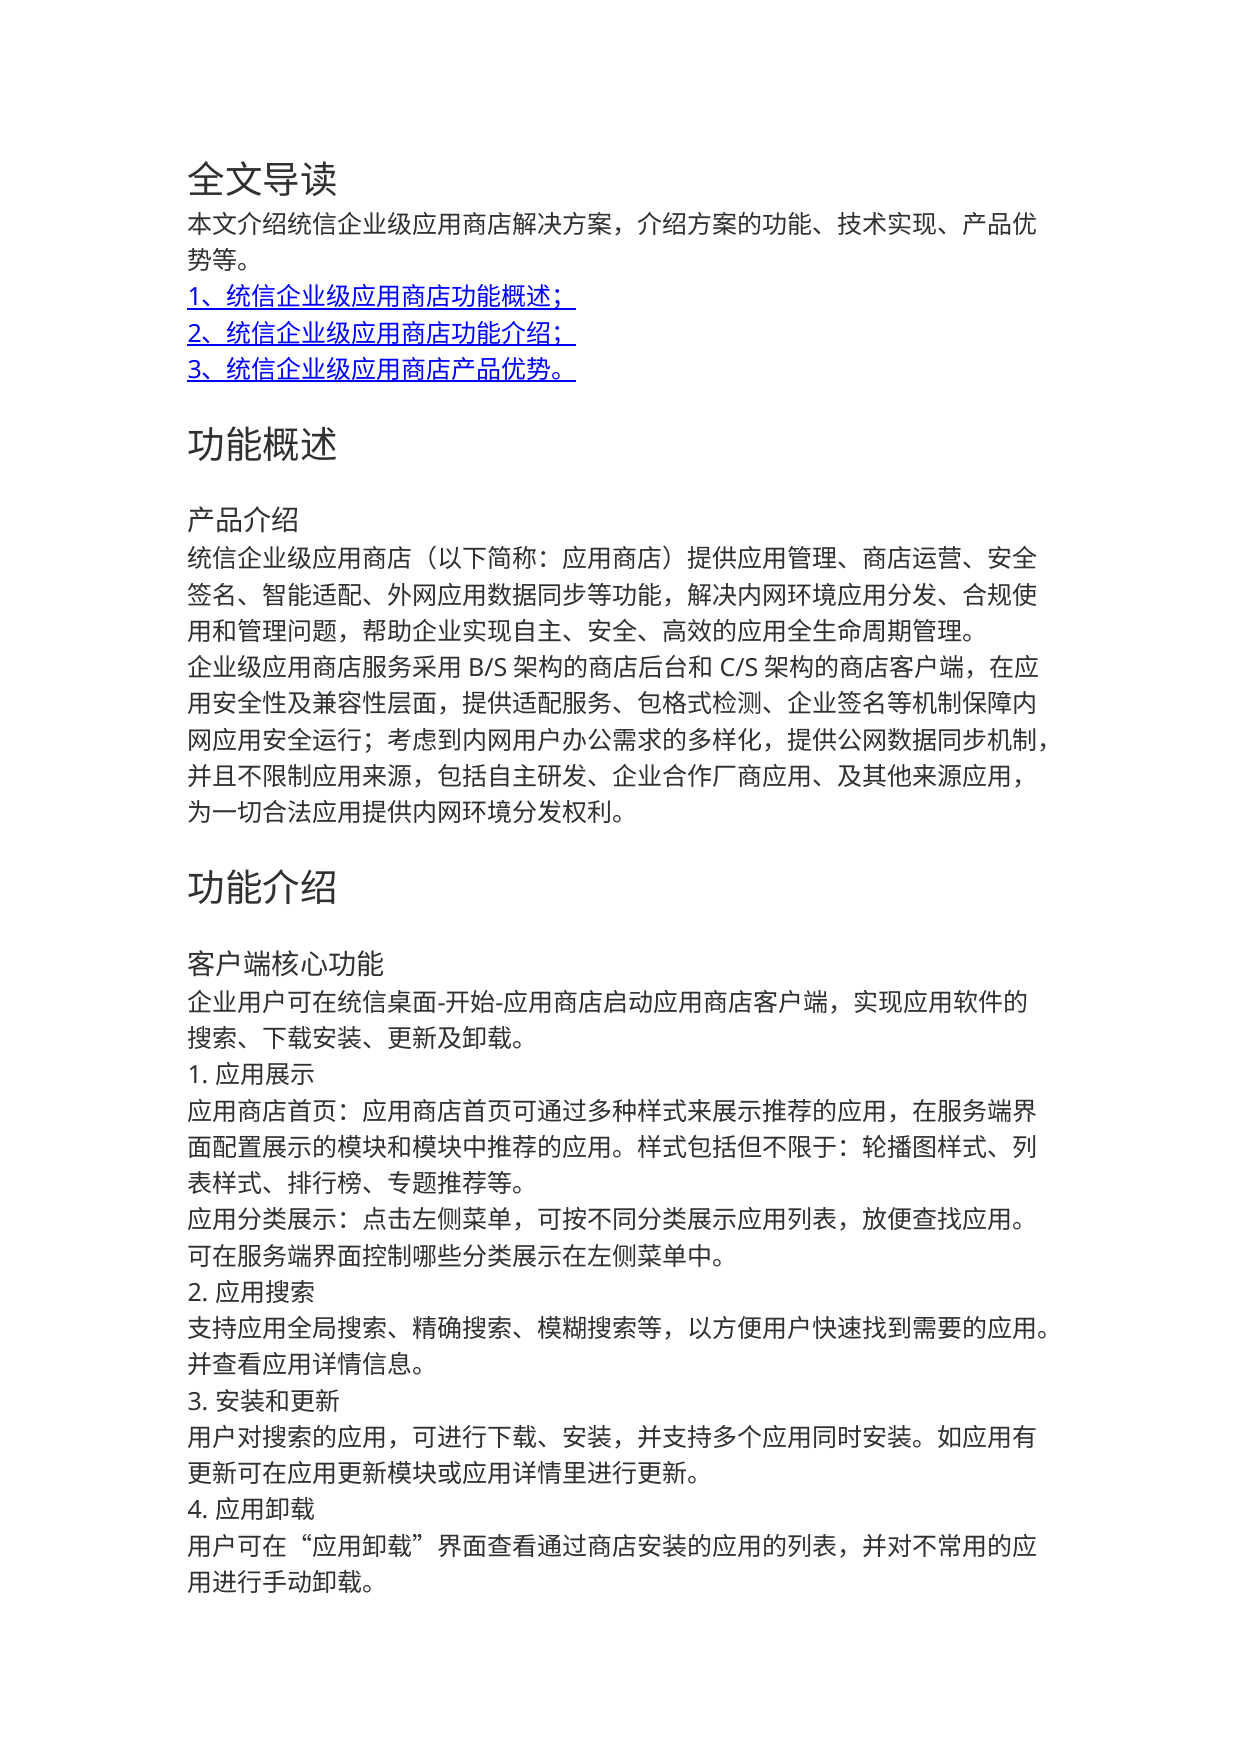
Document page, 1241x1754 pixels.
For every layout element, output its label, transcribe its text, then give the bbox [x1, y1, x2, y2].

text 2、统信企业级应用商店功能介绍； [187, 313, 1053, 349]
text 3、统信企业级应用商店产品优势。 [187, 349, 1053, 386]
text 1、统信企业级应用商店功能概述； [187, 277, 1053, 313]
text 企业用户可在统信桌面-开始-应用商店启动应用商店客户端，实现应用软件的搜索、下载安装、更新及卸载。 [187, 982, 1053, 1055]
text 3. 安装和更新 [187, 1381, 1053, 1417]
text 客户端核心功能 [187, 941, 1053, 982]
text 应用分类展示：点击左侧菜单，可按不同分类展示应用列表，放便查找应用。可在服务端界面控制哪些分类展示在左侧菜单中。 [187, 1200, 1053, 1272]
text 企业级应用商店服务采用 B/S 架构的商店后台和 C/S 架构的商店客户端，在应用安全性及兼容性层面，提供适配服务、包格式检测、企业签名等机制保障内网应用安全运行；考虑到内网用户办公需求的多样化，提供公网数据同步机制，并且不限制应用来源，包括自主研发、企业合作厂商应用、及其他来源应用，为一切合法应用提供内网环境分发权利。 [187, 648, 1053, 829]
text 支持应用全局搜索、精确搜索、模糊搜索等，以方便用户快速找到需要的应用。并查看应用详情信息。 [187, 1308, 1053, 1381]
text 用户对搜索的应用，可进行下载、安装，并支持多个应用同时安装。如应用有更新可在应用更新模块或应用详情里进行更新。 [187, 1417, 1053, 1490]
text 统信企业级应用商店（以下简称：应用商店）提供应用管理、商店运营、安全签名、智能适配、外网应用数据同步等功能，解决内网环境应用分发、合规使用和管理问题，帮助企业实现自主、安全、高效的应用全生命周期管理。 [187, 539, 1053, 648]
text 全文导读 [187, 150, 1053, 204]
text 2. 应用搜索 [187, 1272, 1053, 1308]
text 用户可在“应用卸载”界面查看通过商店安装的应用的列表，并对不常用的应用进行手动卸载。 [187, 1526, 1053, 1598]
text 功能概述 [187, 415, 1053, 469]
text 本文介绍统信企业级应用商店解决方案，介绍方案的功能、技术实现、产品优势等。 [187, 204, 1053, 277]
text 4. 应用卸载 [187, 1490, 1053, 1526]
text 1. 应用展示 [187, 1055, 1053, 1091]
text 应用商店首页：应用商店首页可通过多种样式来展示推荐的应用，在服务端界面配置展示的模块和模块中推荐的应用。样式包括但不限于：轮播图样式、列表样式、排行榜、专题推荐等。 [187, 1091, 1053, 1200]
text 功能介绍 [187, 858, 1053, 912]
text 产品介绍 [187, 498, 1053, 539]
